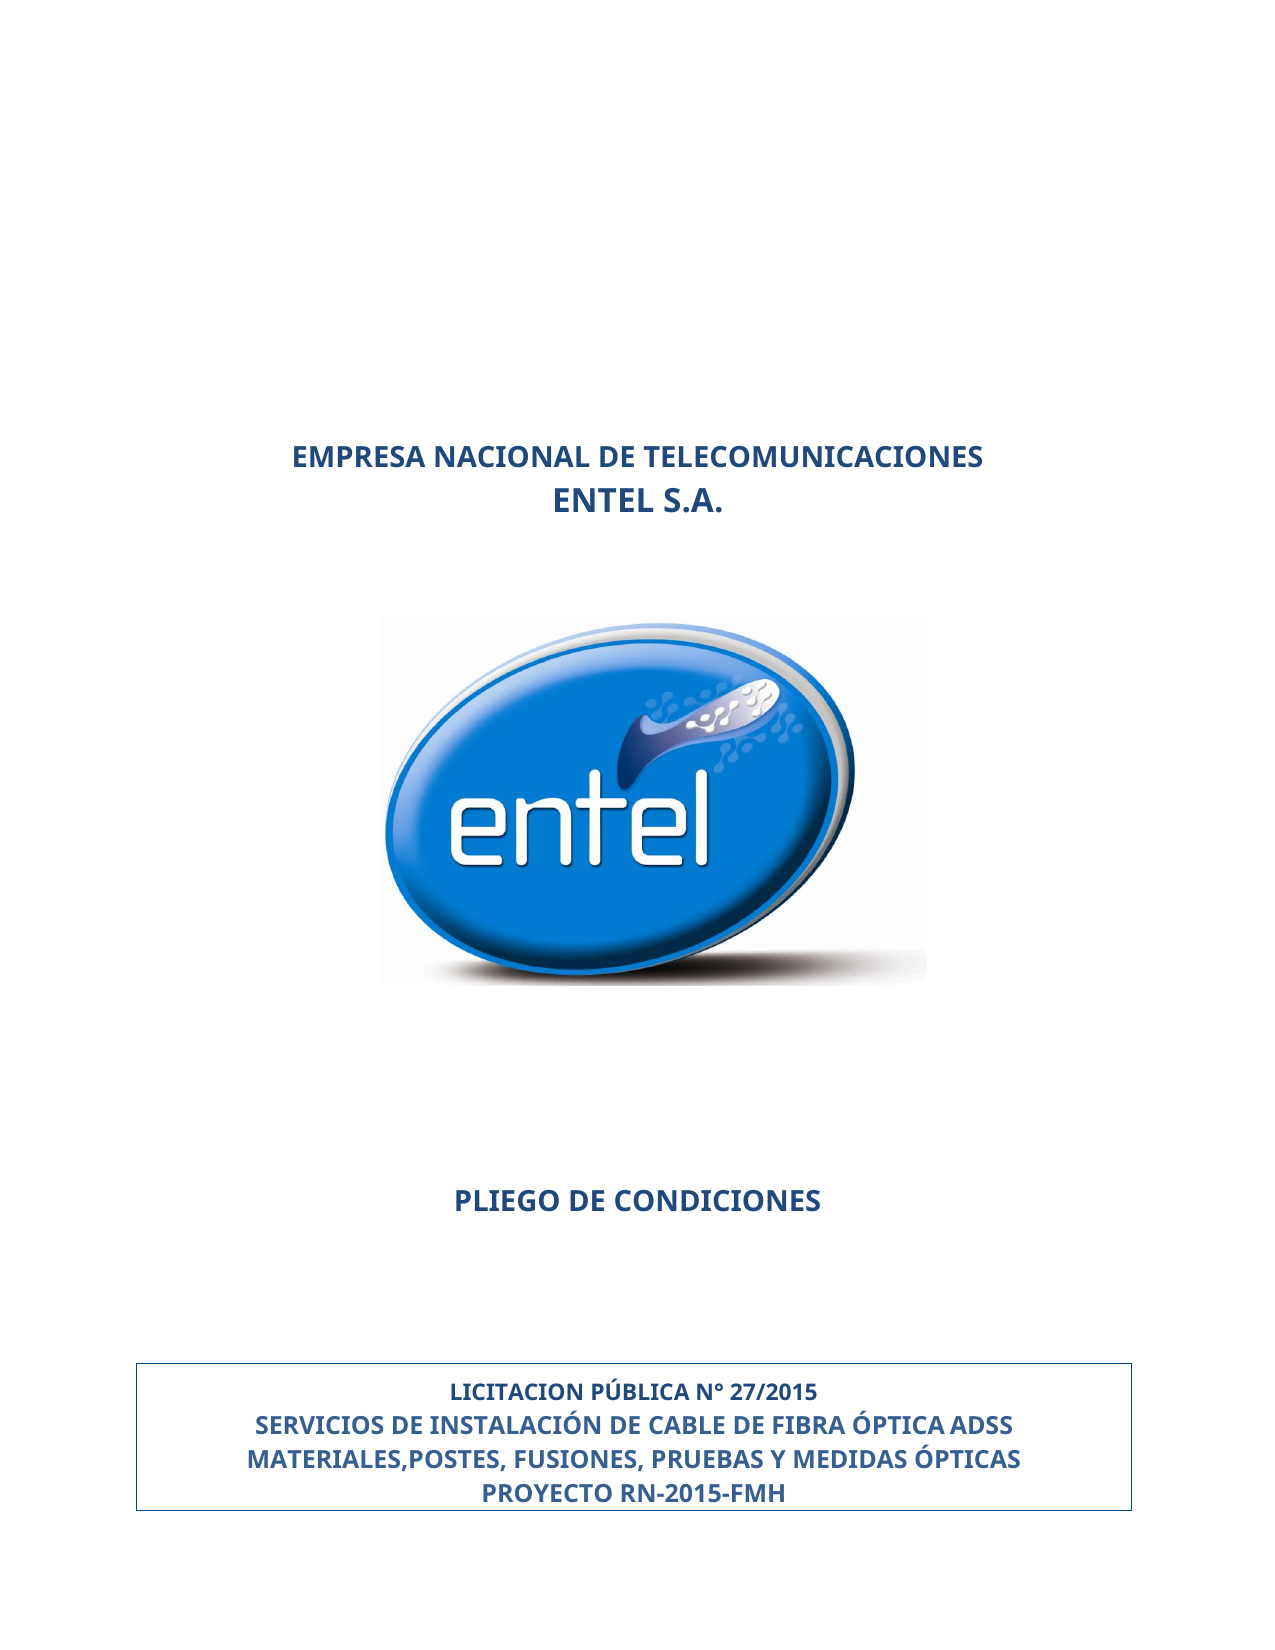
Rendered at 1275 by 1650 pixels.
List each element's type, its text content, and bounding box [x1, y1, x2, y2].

text ENTEL S.A. [148, 476, 1127, 522]
table_header LICITACION PÚBLICA N° 27/2015 SERVICIOS DE INSTALACIÓN DE CABLE DE FIBRA ÓPTICA ADSS MATERIALES,POSTES, FUSIONES, PRUEBAS Y MEDIDAS ÓPTICAS PROYECTO RN-2015-FMH [137, 1364, 1131, 1510]
text PLIEGO DE CONDICIONES [148, 1180, 1127, 1220]
text EMPRESA NACIONAL DE TELECOMUNICACIONES [148, 437, 1127, 476]
picture [381, 616, 927, 986]
